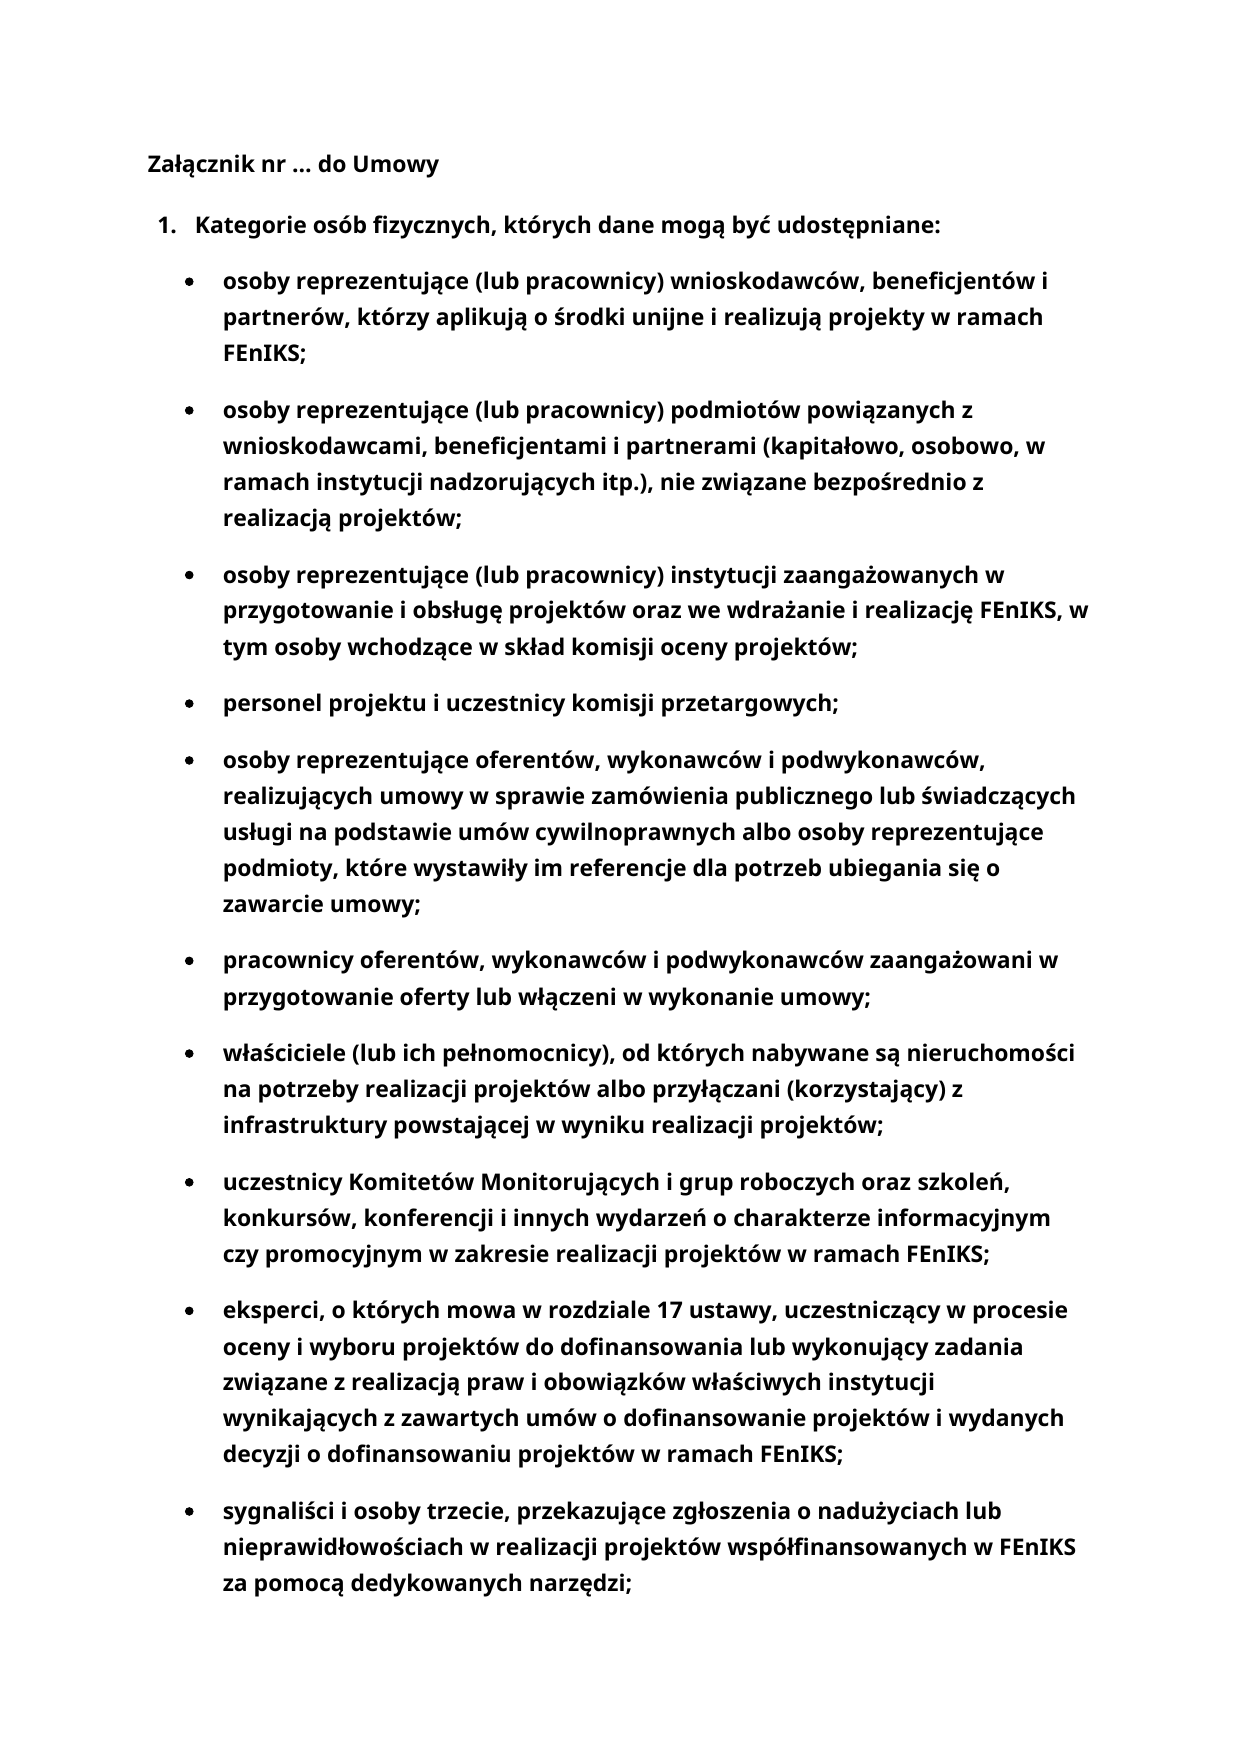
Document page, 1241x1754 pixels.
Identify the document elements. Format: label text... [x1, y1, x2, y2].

list właściciele (lub ich pełnomocnicy), od których nabywane są nieruchomości na potrzeby realizacji projektów albo przyłączani (korzystający) z infrastruktury powstającej w wyniku realizacji projektów; [185, 1037, 1093, 1140]
list osoby reprezentujące (lub pracownicy) wnioskodawców, beneficjentów i partnerów, którzy aplikują o środki unijne i realizują projekty w ramach FEnIKS; [185, 265, 1093, 368]
list uczestnicy Komitetów Monitorujących i grup roboczych oraz szkoleń, konkursów, konferencji i innych wydarzeń o charakterze informacyjnym czy promocyjnym w zakresie realizacji projektów w ramach FEnIKS; [185, 1166, 1093, 1269]
subtitle Załącznik nr … do Umowy [148, 148, 1093, 179]
list pracownicy oferentów, wykonawców i podwykonawców zaangażowani w przygotowanie oferty lub włączeni w wykonanie umowy; [185, 944, 1093, 1012]
list osoby reprezentujące oferentów, wykonawców i podwykonawców, realizujących umowy w sprawie zamówienia publicznego lub świadczących usługi na podstawie umów cywilnoprawnych albo osoby reprezentujące podmioty, które wystawiły im referencje dla potrzeb ubiegania się o zawarcie umowy; [185, 744, 1093, 919]
list personel projektu i uczestnicy komisji przetargowych; [185, 687, 1093, 718]
list osoby reprezentujące (lub pracownicy) podmiotów powiązanych z wnioskodawcami, beneficjentami i partnerami (kapitałowo, osobowo, w ramach instytucji nadzorujących itp.), nie związane bezpośrednio z realizacją projektów; [185, 394, 1093, 533]
list eksperci, o których mowa w rozdziale 17 ustawy, uczestniczący w procesie oceny i wyboru projektów do dofinansowania lub wykonujący zadania związane z realizacją praw i obowiązków właściwych instytucji wynikających z zawartych umów o dofinansowanie projektów i wydanych decyzji o dofinansowaniu projektów w ramach FEnIKS; [185, 1294, 1093, 1469]
list sygnaliści i osoby trzecie, przekazujące zgłoszenia o nadużyciach lub nieprawidłowościach w realizacji projektów współfinansowanych w FEnIKS za pomocą dedykowanych narzędzi; [185, 1495, 1093, 1598]
list osoby reprezentujące (lub pracownicy) instytucji zaangażowanych w przygotowanie i obsługę projektów oraz we wdrażanie i realizację FEnIKS, w tym osoby wchodzące w skład komisji oceny projektów; [185, 558, 1093, 662]
list Kategorie osób fizycznych, których dane mogą być udostępniane: [157, 208, 1093, 240]
